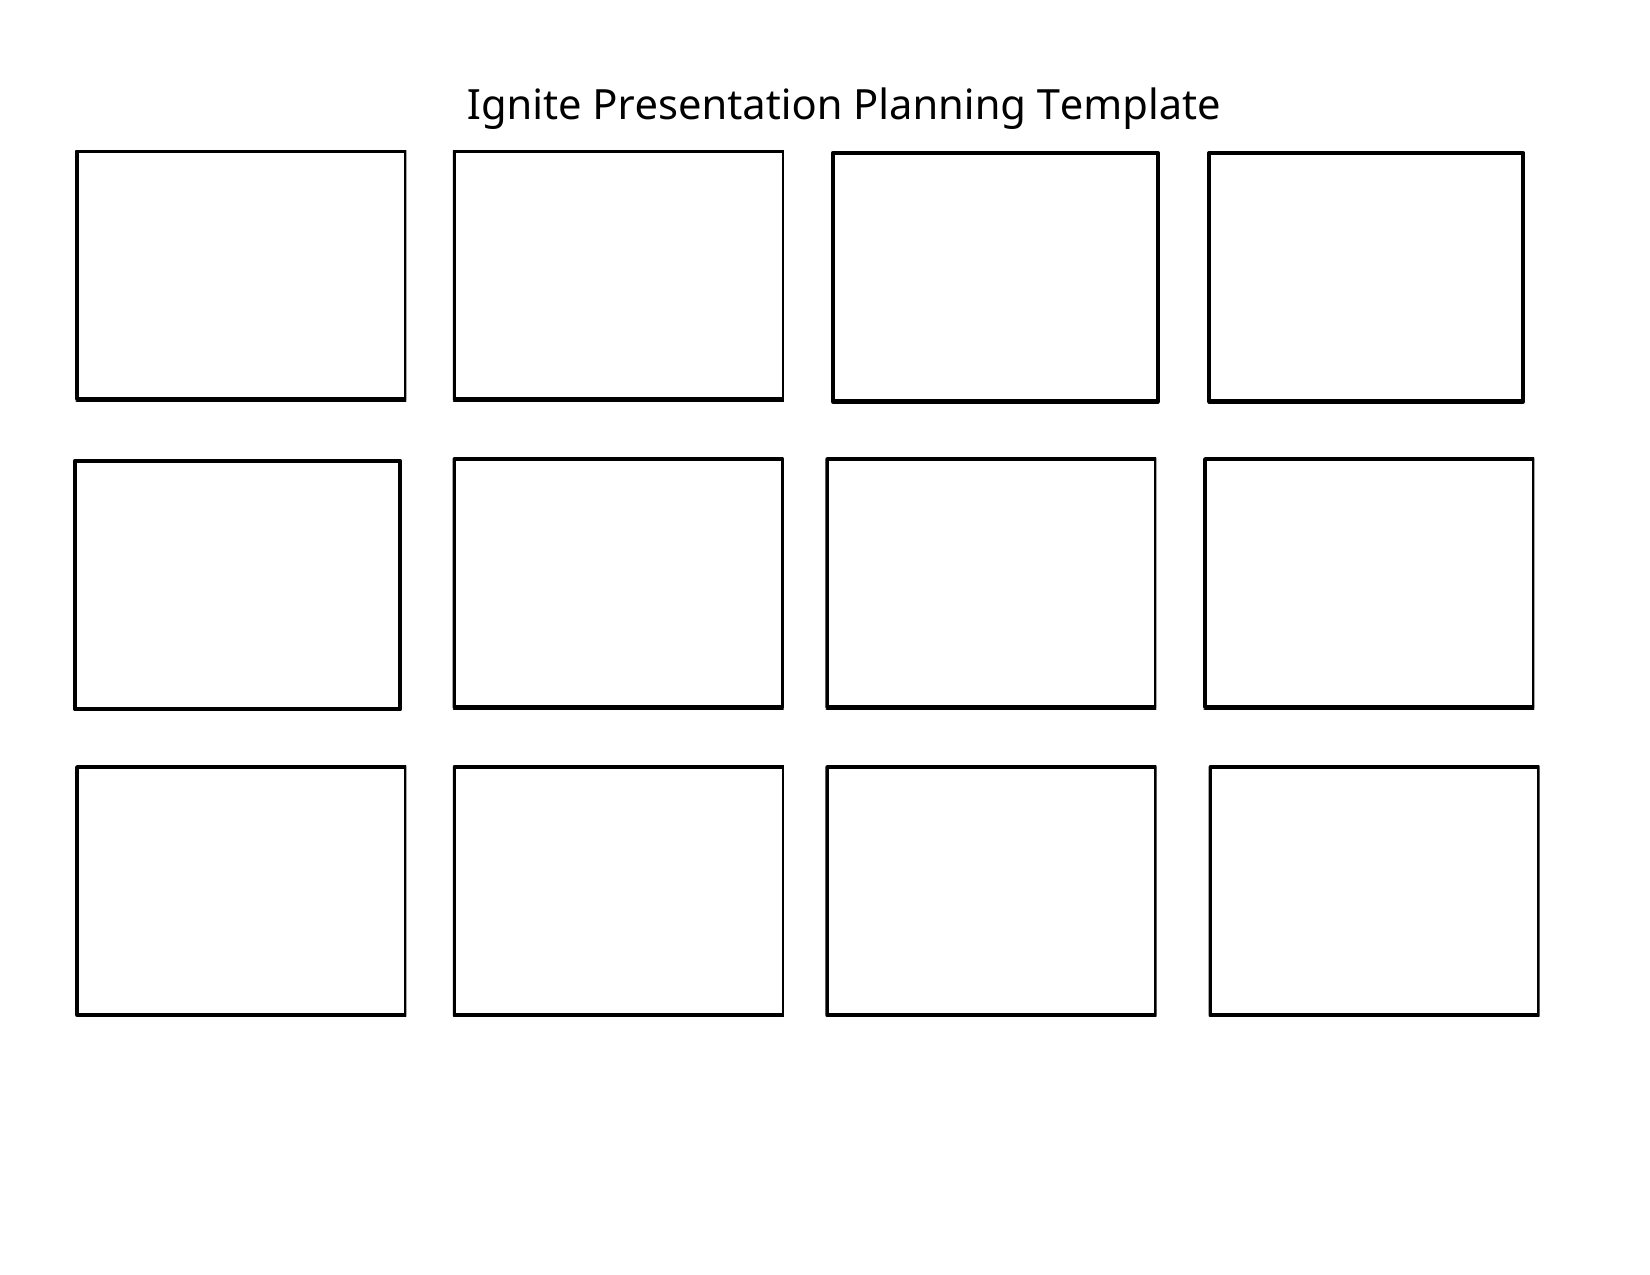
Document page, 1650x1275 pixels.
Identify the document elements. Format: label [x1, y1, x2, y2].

picture [825, 457, 1157, 710]
picture [75, 765, 407, 1017]
picture [1208, 765, 1540, 1017]
picture [452, 150, 784, 402]
picture [452, 765, 784, 1017]
picture [75, 150, 407, 402]
picture [1203, 457, 1535, 710]
picture [452, 457, 784, 710]
picture [825, 765, 1157, 1017]
